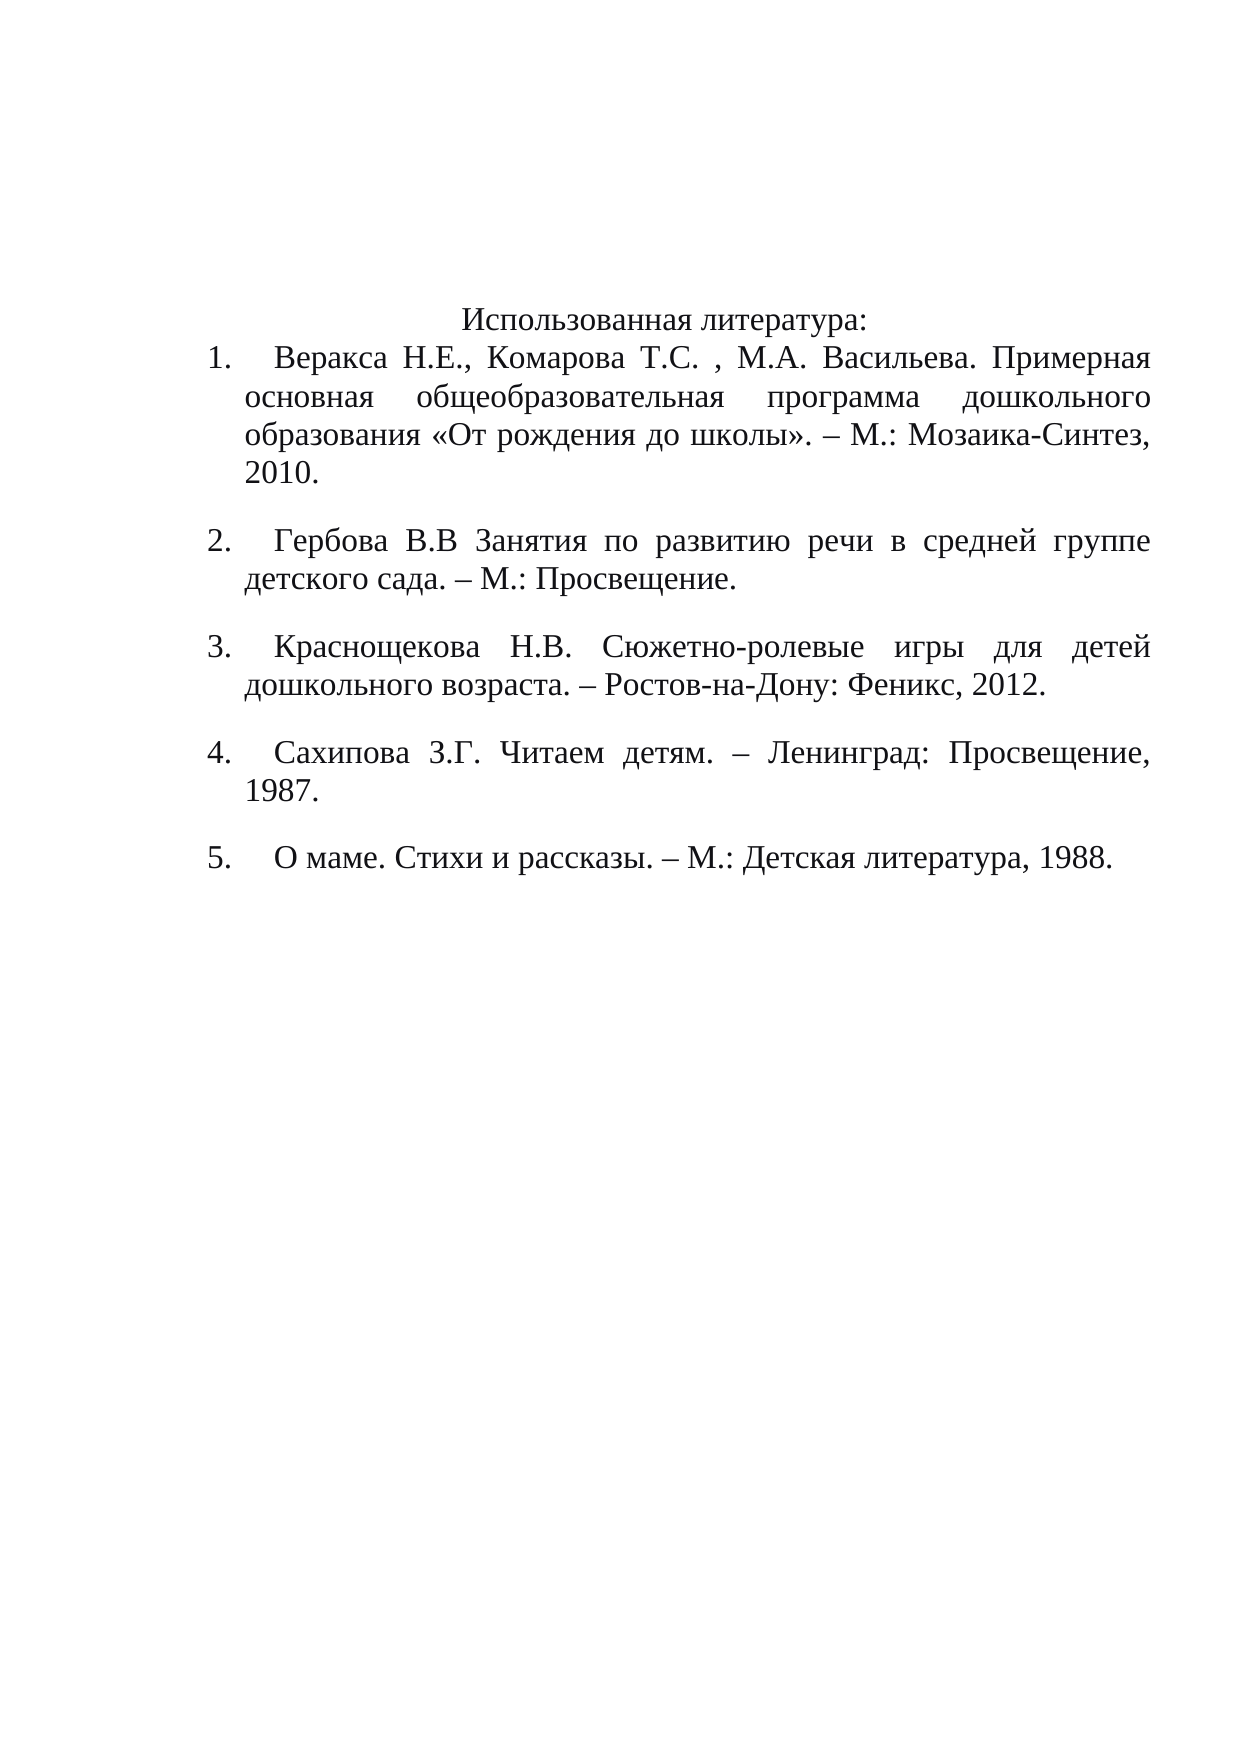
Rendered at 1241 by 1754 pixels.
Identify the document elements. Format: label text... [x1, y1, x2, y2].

text 1. Веракса Н.Е., Комарова Т.С. , М.А. Васильева. Примерная основная общеобразовательная программа дошкольного образования «От рождения до школы». – М.: Мозаика-Синтез, 2010. [207, 338, 1152, 491]
text 3. Краснощекова Н.В. Сюжетно-ролевые игры для детей дошкольного возраста. – Ростов-на-Дону: Феникс, 2012. [207, 626, 1152, 703]
text 5. О маме. Стихи и рассказы. – М.: Детская литература, 1988. [207, 838, 1152, 876]
text 2. Гербова В.В Занятия по развитию речи в средней группе детского сада. – М.: Просвещение. [207, 520, 1152, 597]
text Использованная литература: [177, 299, 1152, 338]
text 4. Сахипова З.Г. Читаем детям. – Ленинград: Просвещение, 1987. [207, 732, 1152, 809]
